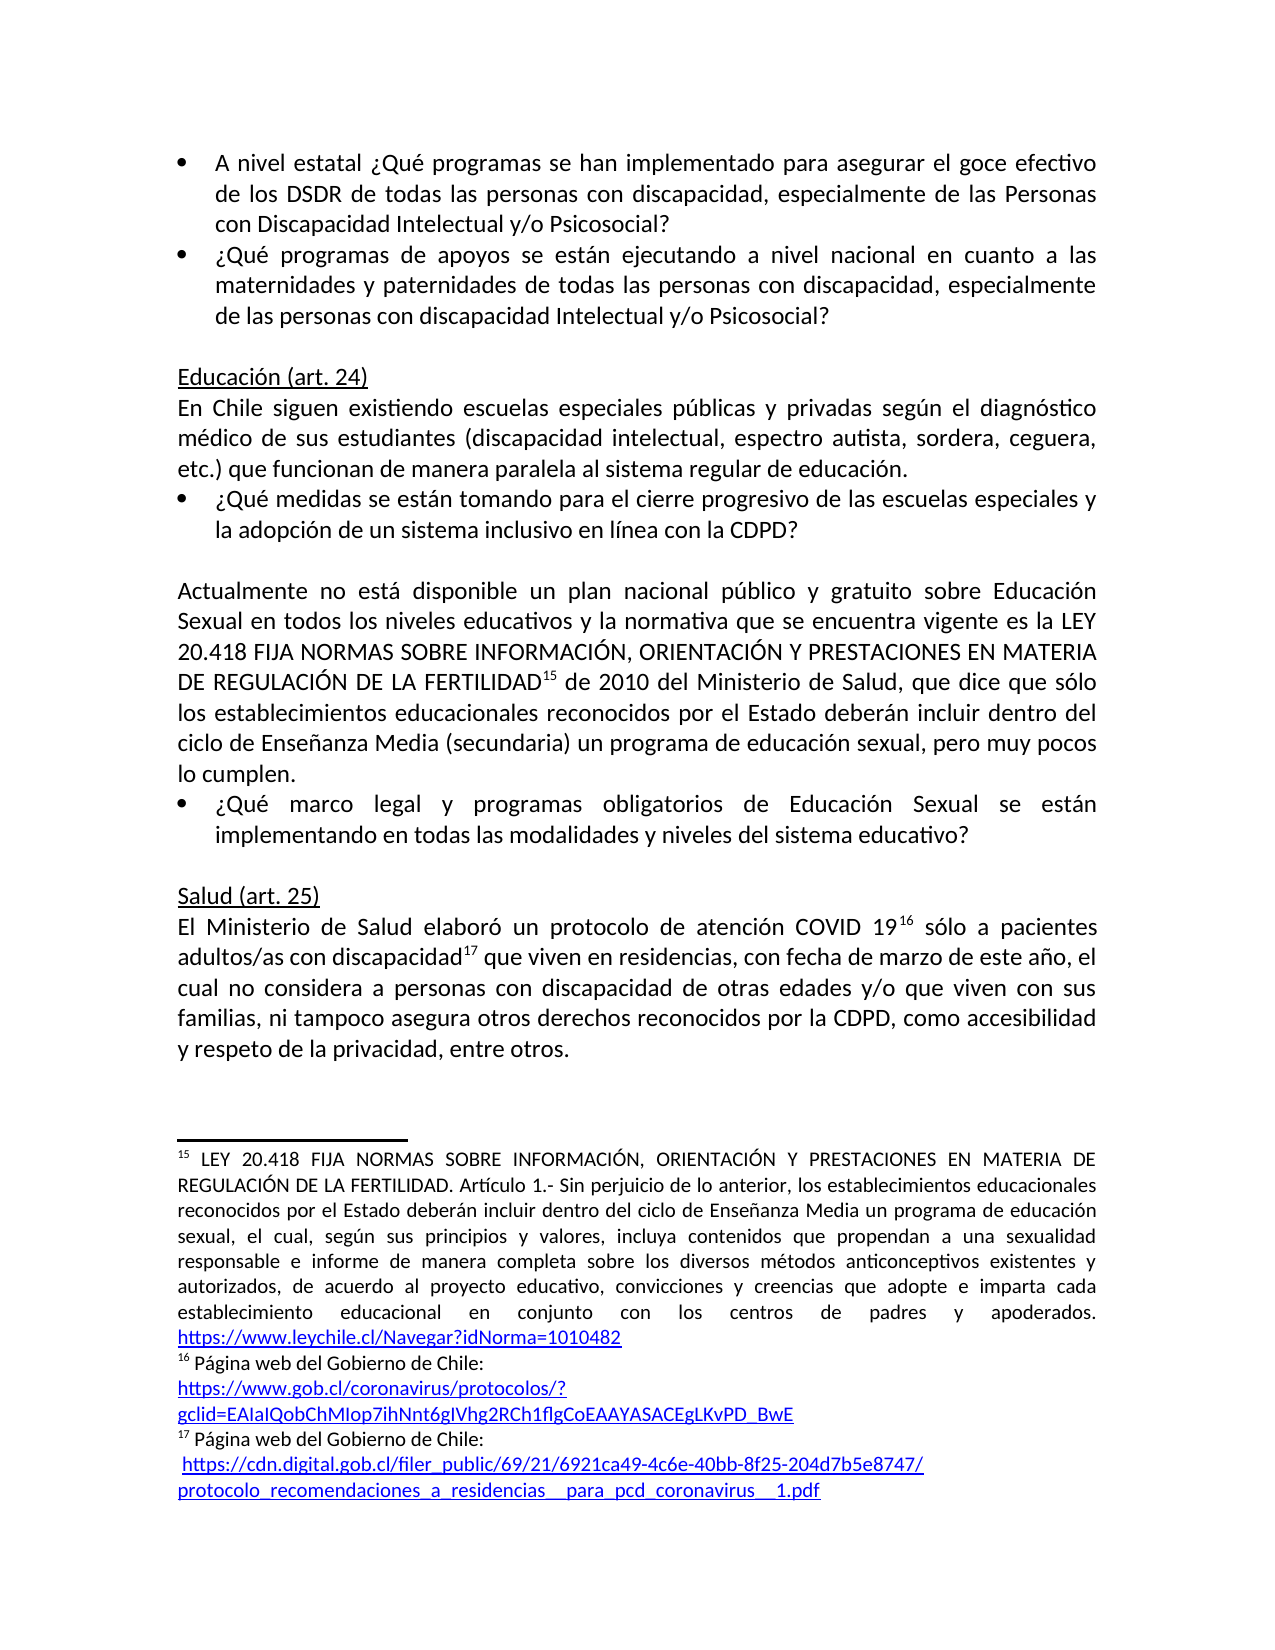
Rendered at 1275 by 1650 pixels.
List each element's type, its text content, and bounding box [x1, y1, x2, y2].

text Salud (art. 25) [177, 880, 1098, 911]
text En Chile siguen existiendo escuelas especiales públicas y privadas según el diagnóstico médico de sus estudiantes (discapacidad intelectual, espectro autista, sordera, ceguera, etc.) que funcionan de manera paralela al sistema regular de educación. [177, 392, 1098, 483]
text Actualmente no está disponible un plan nacional público y gratuito sobre Educación Sexual en todos los niveles educativos y la normativa que se encuentra vigente es la LEY 20.418 FIJA NORMAS SOBRE INFORMACIÓN, ORIENTACIÓN Y PRESTACIONES EN MATERIA DE REGULACIÓN DE LA FERTILIDAD de 2010 del Ministerio de Salud, que dice que sólo los establecimientos educacionales reconocidos por el Estado deberán incluir dentro del ciclo de Enseñanza Media (secundaria) un programa de educación sexual, pero muy pocos lo cumplen. [177, 575, 1098, 788]
text El Ministerio de Salud elaboró un protocolo de atención COVID 19 sólo a pacientes adultos/as con discapacidad que viven en residencias, con fecha de marzo de este año, el cual no considera a personas con discapacidad de otras edades y/o que viven con sus familias, ni tampoco asegura otros derechos reconocidos por la CDPD, como accesibilidad y respeto de la privacidad, entre otros. [177, 911, 1098, 1063]
list ¿Qué medidas se están tomando para el cierre progresivo de las escuelas especiales y la adopción de un sistema inclusivo en línea con la CDPD? [177, 483, 1098, 544]
text Educación (art. 24) [177, 361, 1098, 392]
list A nivel estatal ¿Qué programas se han implementado para asegurar el goce efectivo de los DSDR de todas las personas con discapacidad, especialmente de las Personas con Discapacidad Intelectual y/o Psicosocial? [177, 148, 1098, 239]
list ¿Qué marco legal y programas obligatorios de Educación Sexual se están implementando en todas las modalidades y niveles del sistema educativo? [177, 788, 1098, 849]
list ¿Qué programas de apoyos se están ejecutando a nivel nacional en cuanto a las maternidades y paternidades de todas las personas con discapacidad, especialmente de las personas con discapacidad Intelectual y/o Psicosocial? [177, 239, 1098, 331]
